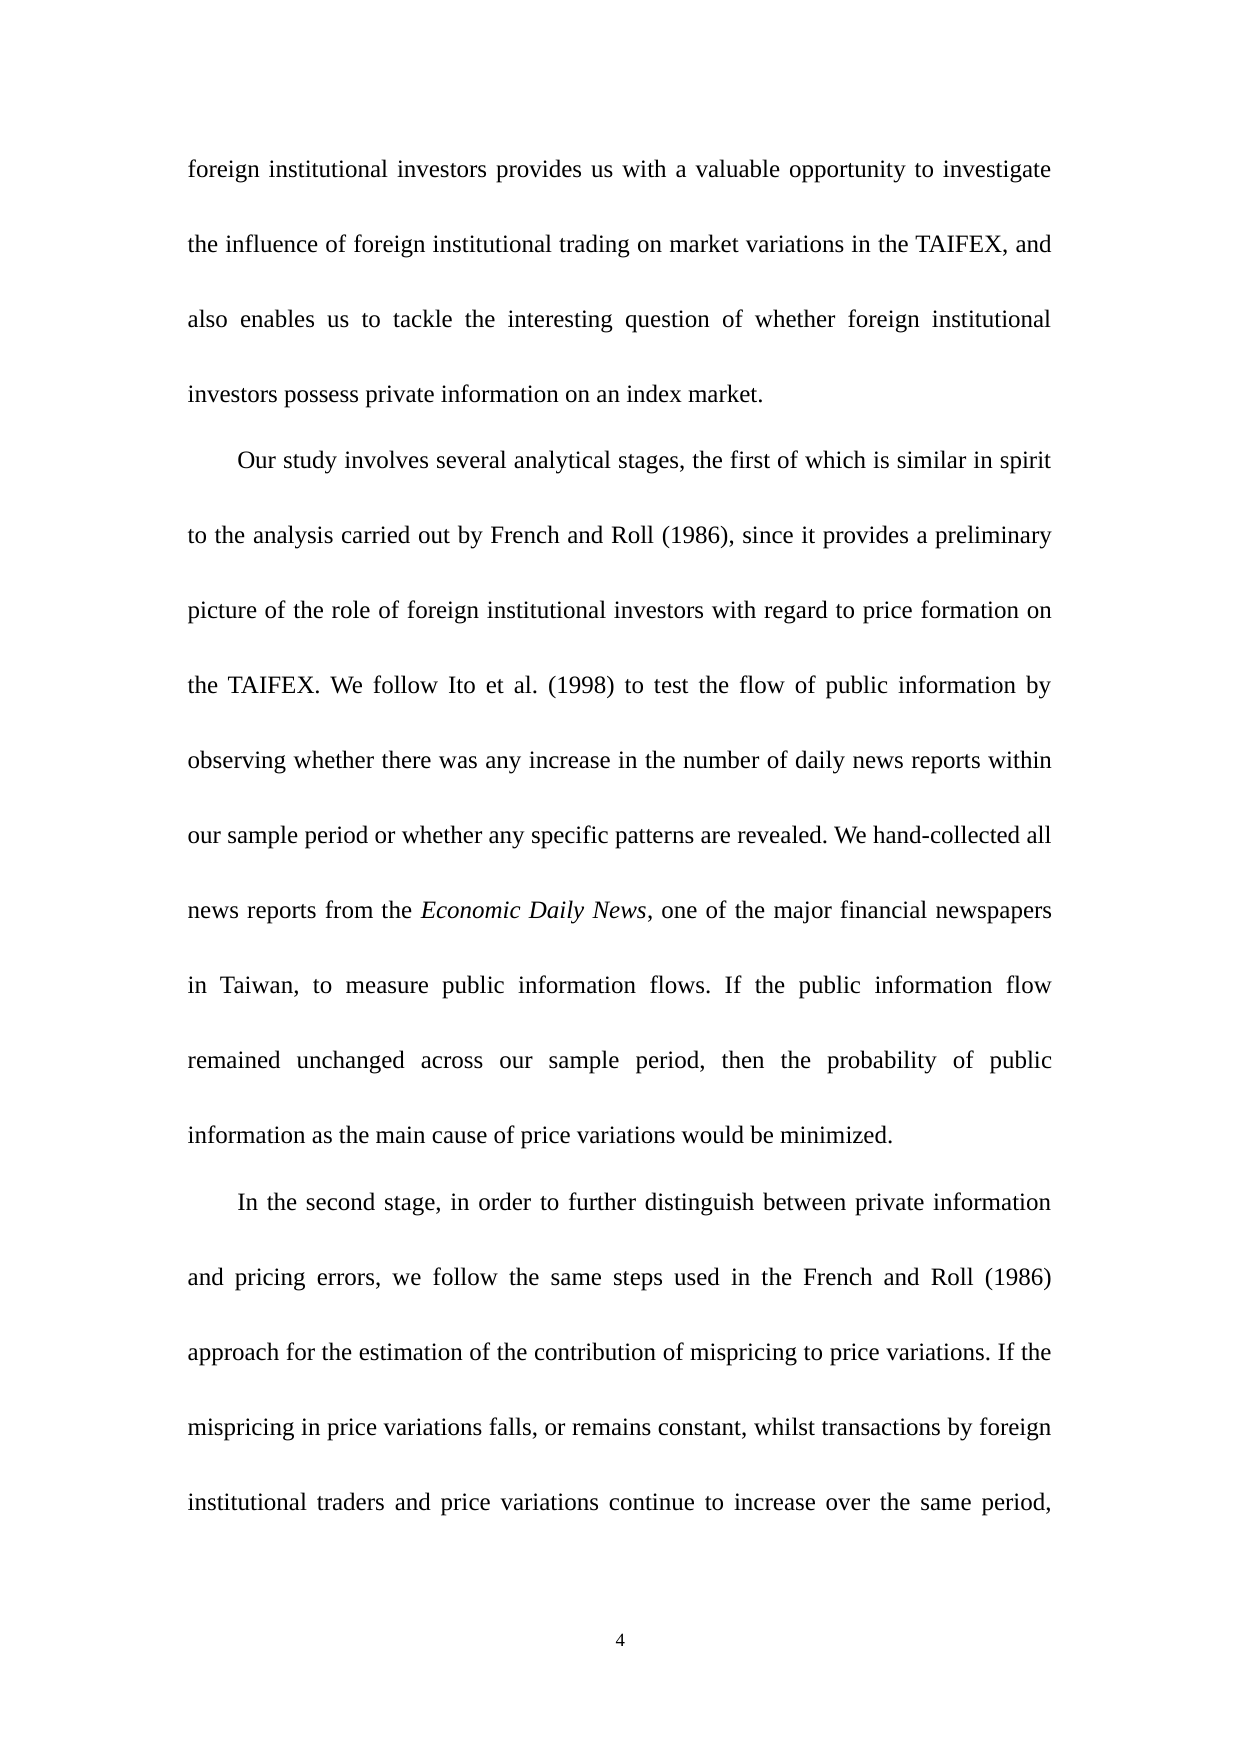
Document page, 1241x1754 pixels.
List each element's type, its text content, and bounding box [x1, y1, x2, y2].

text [187, 1182, 1053, 1520]
text Given the inherent ambiguity of any claim that foreign institutional investors must surely have access to private information relating to the index futures market, we set out in this study with the overall aim of providing new evidence on the informational role of trading by this particular group of investors. We adopt a comprehensive dataset of stock market index futures from the stock index futures traded on the Taiwan Futures Exchange (TAIFEX) over the years 2003 to 2008. Participation in the TAIFEX by foreign institutional investors increased from 4 per cent to 24 per cent during our sample period, the most significant increase in trading growth rate among all types of traders. Such a rapid increase in participation by foreign institutional investors provides us with a valuable opportunity to investigate the influence of foreign institutional trading on market variations in the TAIFEX, and also enables us to tackle the interesting question of whether foreign institutional investors possess private information on an index market. [187, 150, 1053, 412]
text Our study involves several analytical stages, the first of which is similar in spirit to the analysis carried out by French and Roll (1986), since it provides a preliminary picture of the role of foreign institutional investors with regard to price formation on the TAIFEX. We follow Ito et al. (1998) to test the flow of public information by observing whether there was any increase in the number of daily news reports within our sample period or whether any specific patterns are revealed. We hand-collected all news reports from the Economic Daily News, one of the major financial newspapers in Taiwan, to measure public information flows. If the public information flow remained unchanged across our sample period, then the probability of public information as the main cause of price variations would be minimized. [187, 441, 1053, 1154]
